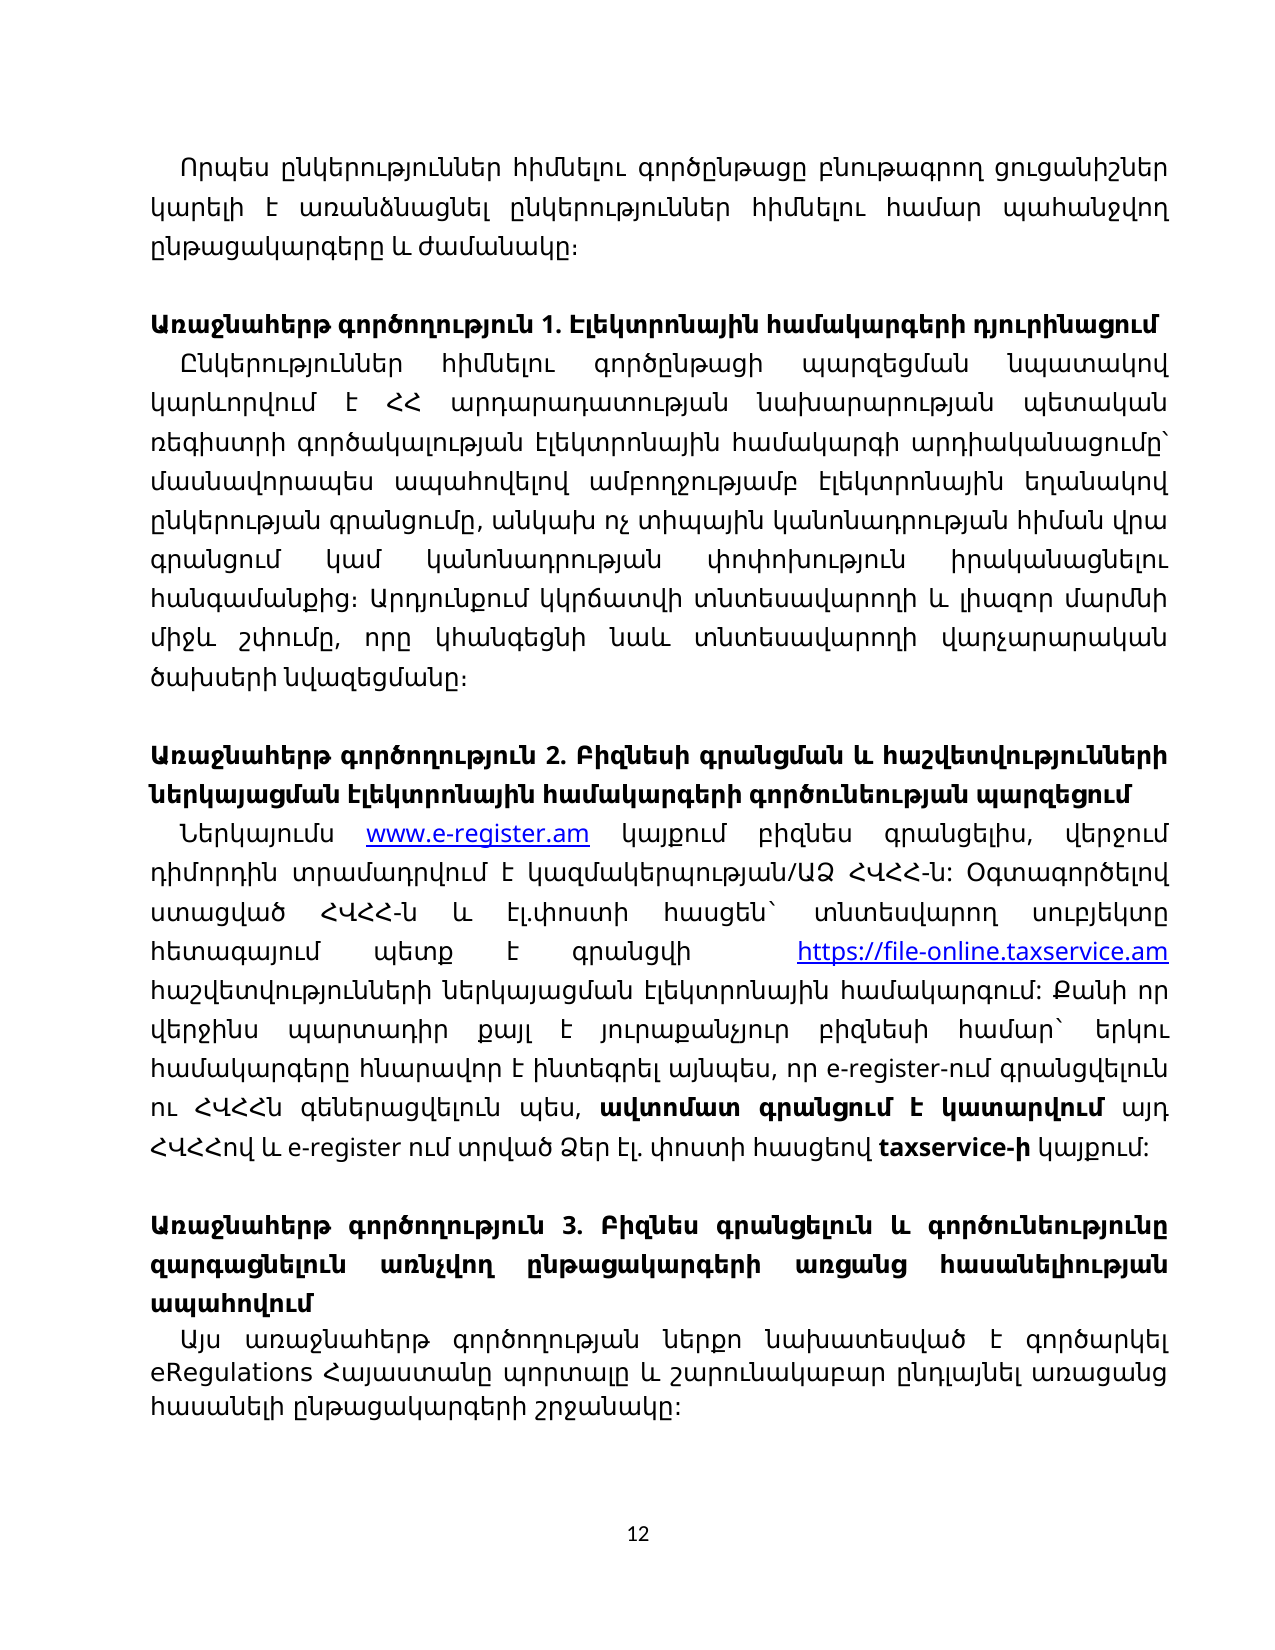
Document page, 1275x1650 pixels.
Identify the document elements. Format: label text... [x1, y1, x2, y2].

text Առաջնահերթ գործողություն 2. Բիզնեսի գրանցման և հաշվետվությունների ներկայացման էլեկտրոնային համակարգերի գործունեության պարզեցում [150, 737, 1169, 811]
text Ներկայումս www.e-register.am կայքում բիզնես գրանցելիս, վերջում դիմորդին տրամադրվում է կազմակերպության/ԱՁ ՀՎՀՀ-ն: Օգտագործելով ստացված ՀՎՀՀ-ն և էլ.փոստի հասցեն` տնտեսվարող սուբյեկտը հետագայում պետք է գրանցվի https://file-online.taxservice.am հաշվետվությունների ներկայացման էլեկտրոնային համակարգում: Քանի որ վերջինս պարտադիր քայլ է յուրաքանչյուր բիզնեսի համար` երկու համակարգերը հնարավոր է ինտեգրել այնպես, որ e-register-ում գրանցվելուն ու ՀՎՀՀն գեներացվելուն պես, ավտոմատ գրանցում է կատարվում այդ ՀՎՀՀով և e-register ում տրված Ձեր էլ. փոստի հասցեով taxservice-ի կայքում: [150, 816, 1169, 1163]
subtitle Առաջնահերթ գործողություն 1. Էլեկտրոնային համակարգերի դյուրինացում [150, 307, 1169, 341]
subtitle Ընկերություններ հիմնելու գործընթացի պարզեցման նպատակով կարևորվում է ՀՀ արդարադատության նախարարության պետական ռեգիստրի գործակալության էլեկտրոնային համակարգի արդիականացումը՝ մասնավորապես ապահովելով ամբողջությամբ էլեկտրոնային եղանակով ընկերության գրանցումը, անկախ ոչ տիպային կանոնադրության հիման վրա գրանցում կամ կանոնադրության փոփոխություն իրականացնելու հանգամանքից։ Արդյունքում կկրճատվի տնտեսավարողի և լիազոր մարմնի միջև շփումը, որը կհանգեցնի նաև տնտեսավարողի վարչարարական ծախսերի նվազեցմանը։ [150, 346, 1169, 693]
text Որպես ընկերություններ հիմնելու գործընթացը բնութագրող ցուցանիշներ կարելի է առանձնացնել ընկերություններ հիմնելու համար պահանջվող ընթացակարգերը և ժամանակը։ [150, 150, 1169, 262]
text Առաջնահերթ գործողություն 3. Բիզնես գրանցելուն և գործունեությունը զարգացնելուն առնչվող ընթացակարգերի առցանց հասանելիության ապահովում [150, 1207, 1169, 1320]
text Այս առաջնահերթ գործողության ներքո նախատեսված է գործարկել eRegulations Հայաստանը պորտալը և շարունակաբար ընդլայնել առացանց հասանելի ընթացակարգերի շրջանակը: [150, 1325, 1169, 1421]
